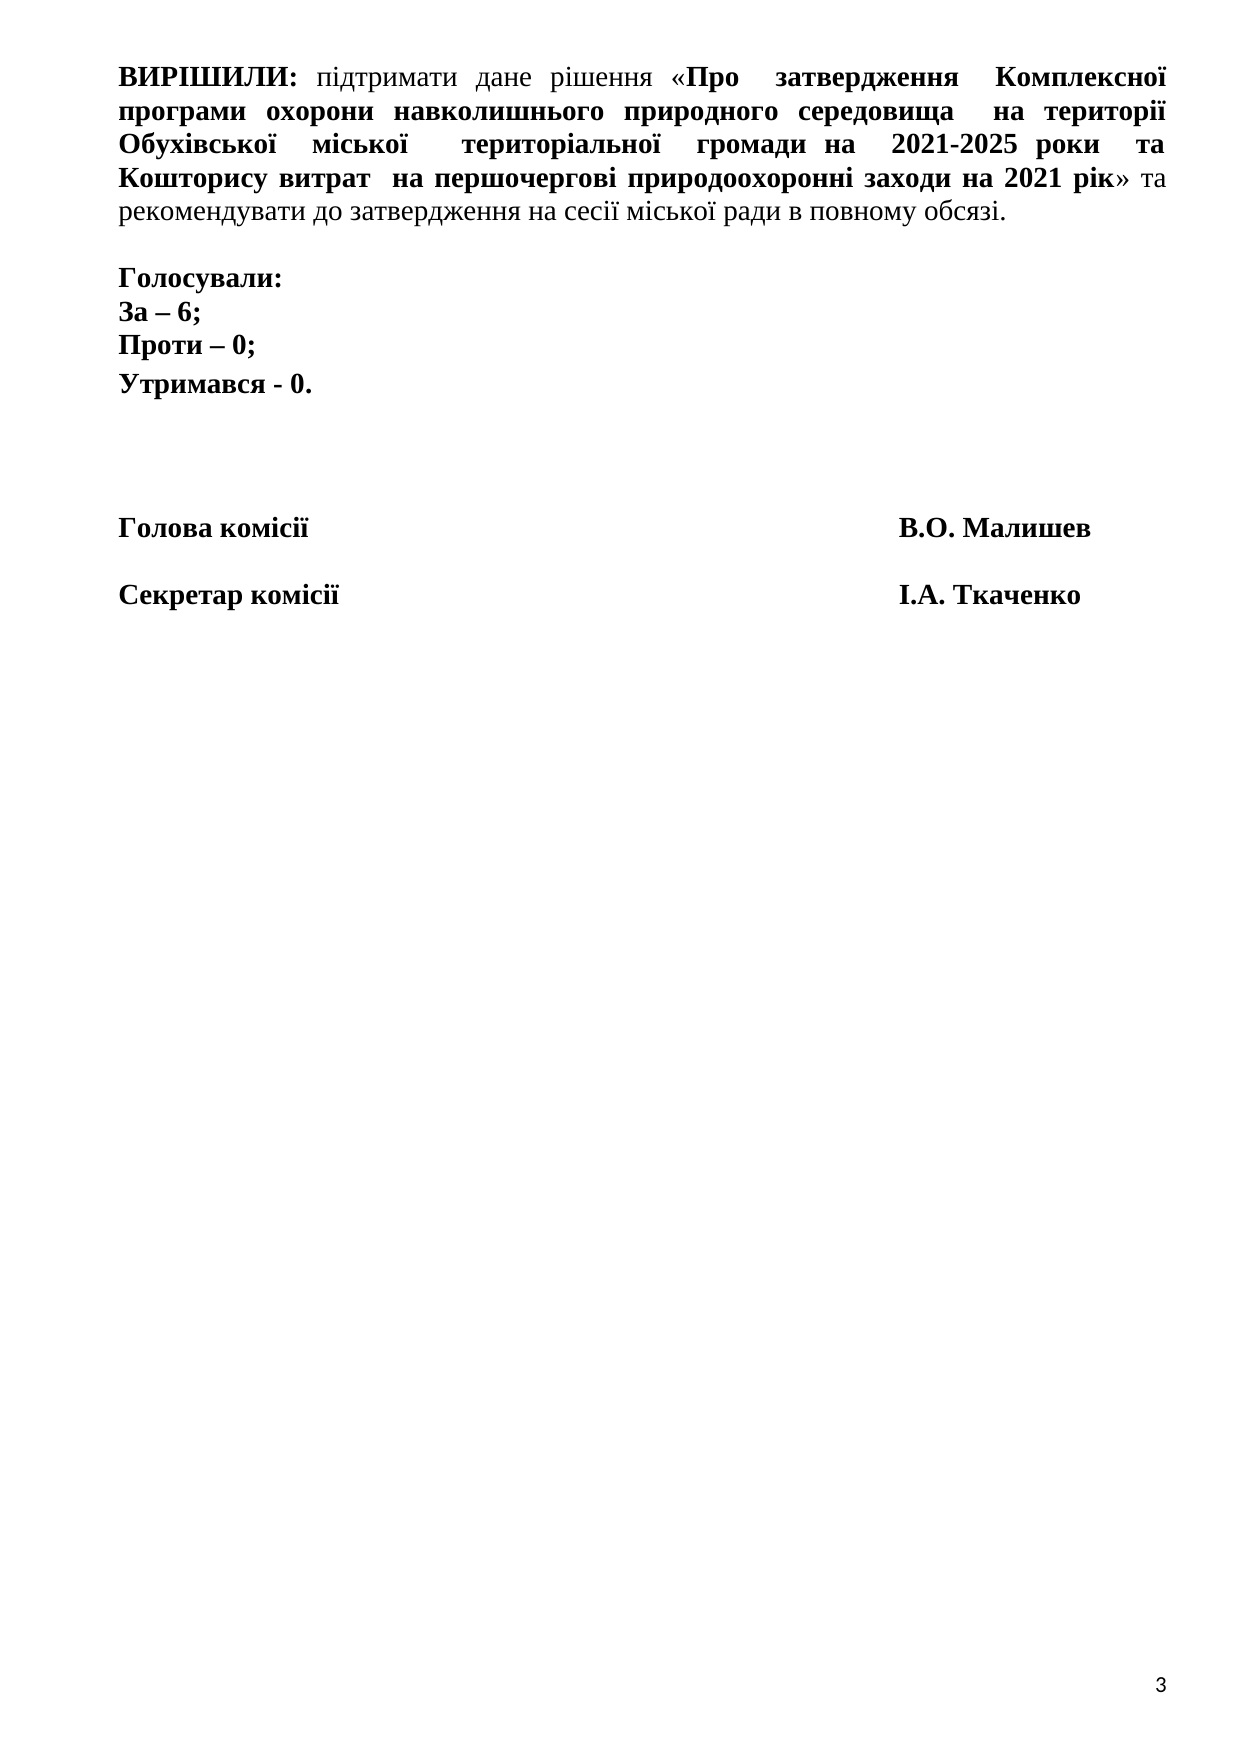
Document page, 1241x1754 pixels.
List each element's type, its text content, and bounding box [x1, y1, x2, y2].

text Голосували: [118, 260, 1167, 294]
text Секретар комісії І.А. Ткаченко [118, 577, 1167, 611]
text Голова комісії В.О. Малишев [118, 510, 1167, 544]
text За – 6; [118, 294, 1167, 327]
text Проти – 0; [118, 327, 1167, 361]
text Утримався - 0. [118, 366, 1167, 399]
text ВИРІШИЛИ: підтримати дане рішення «Про затвердження Комплексної програми охорони навколишнього природного середовища на території Обухівської міської територіальної громади на 2021-2025 роки та Кошторису витрат на першочергові природоохоронні заходи на 2021 рік» та рекомендувати до затвердження на сесії міської ради в повному обсязі. [118, 59, 1167, 227]
